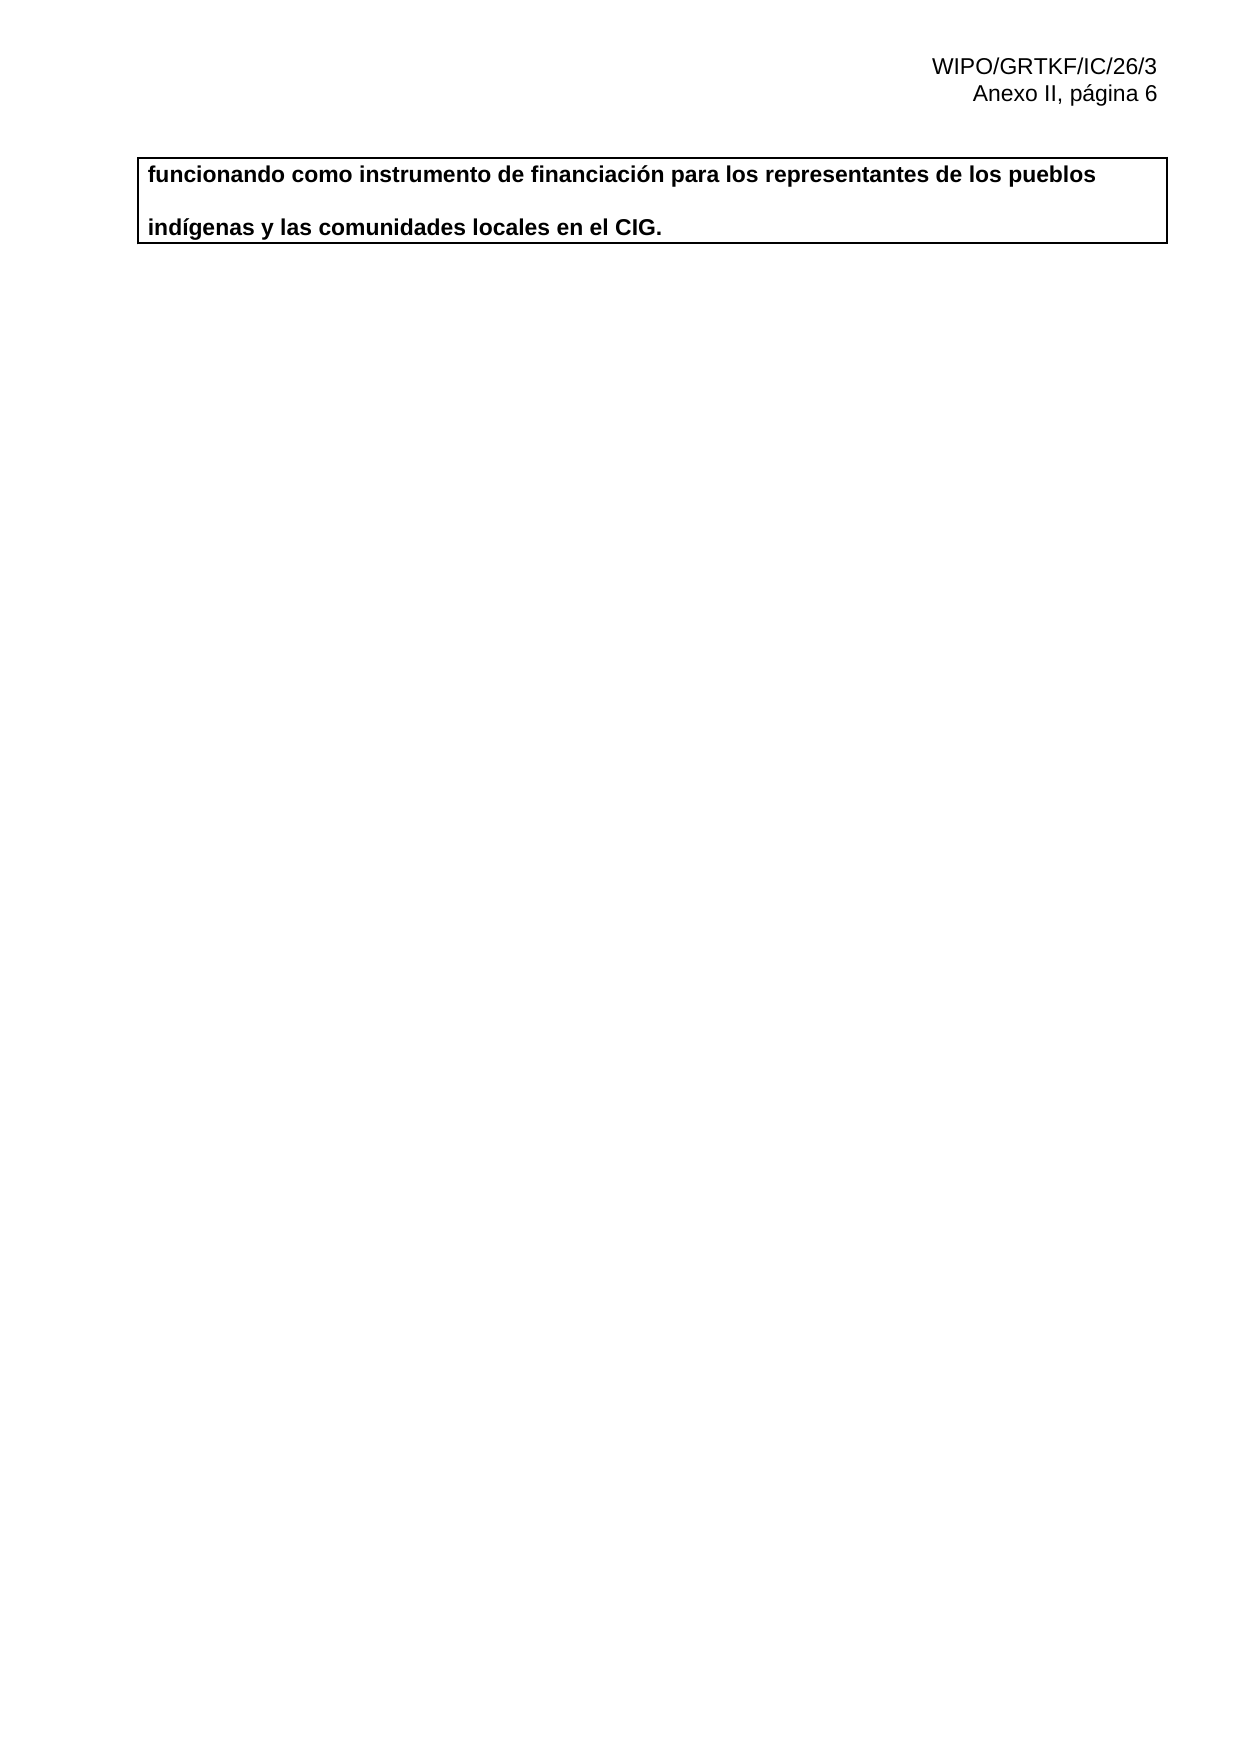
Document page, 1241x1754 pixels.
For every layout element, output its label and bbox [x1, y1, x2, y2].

text [139, 159, 1166, 242]
